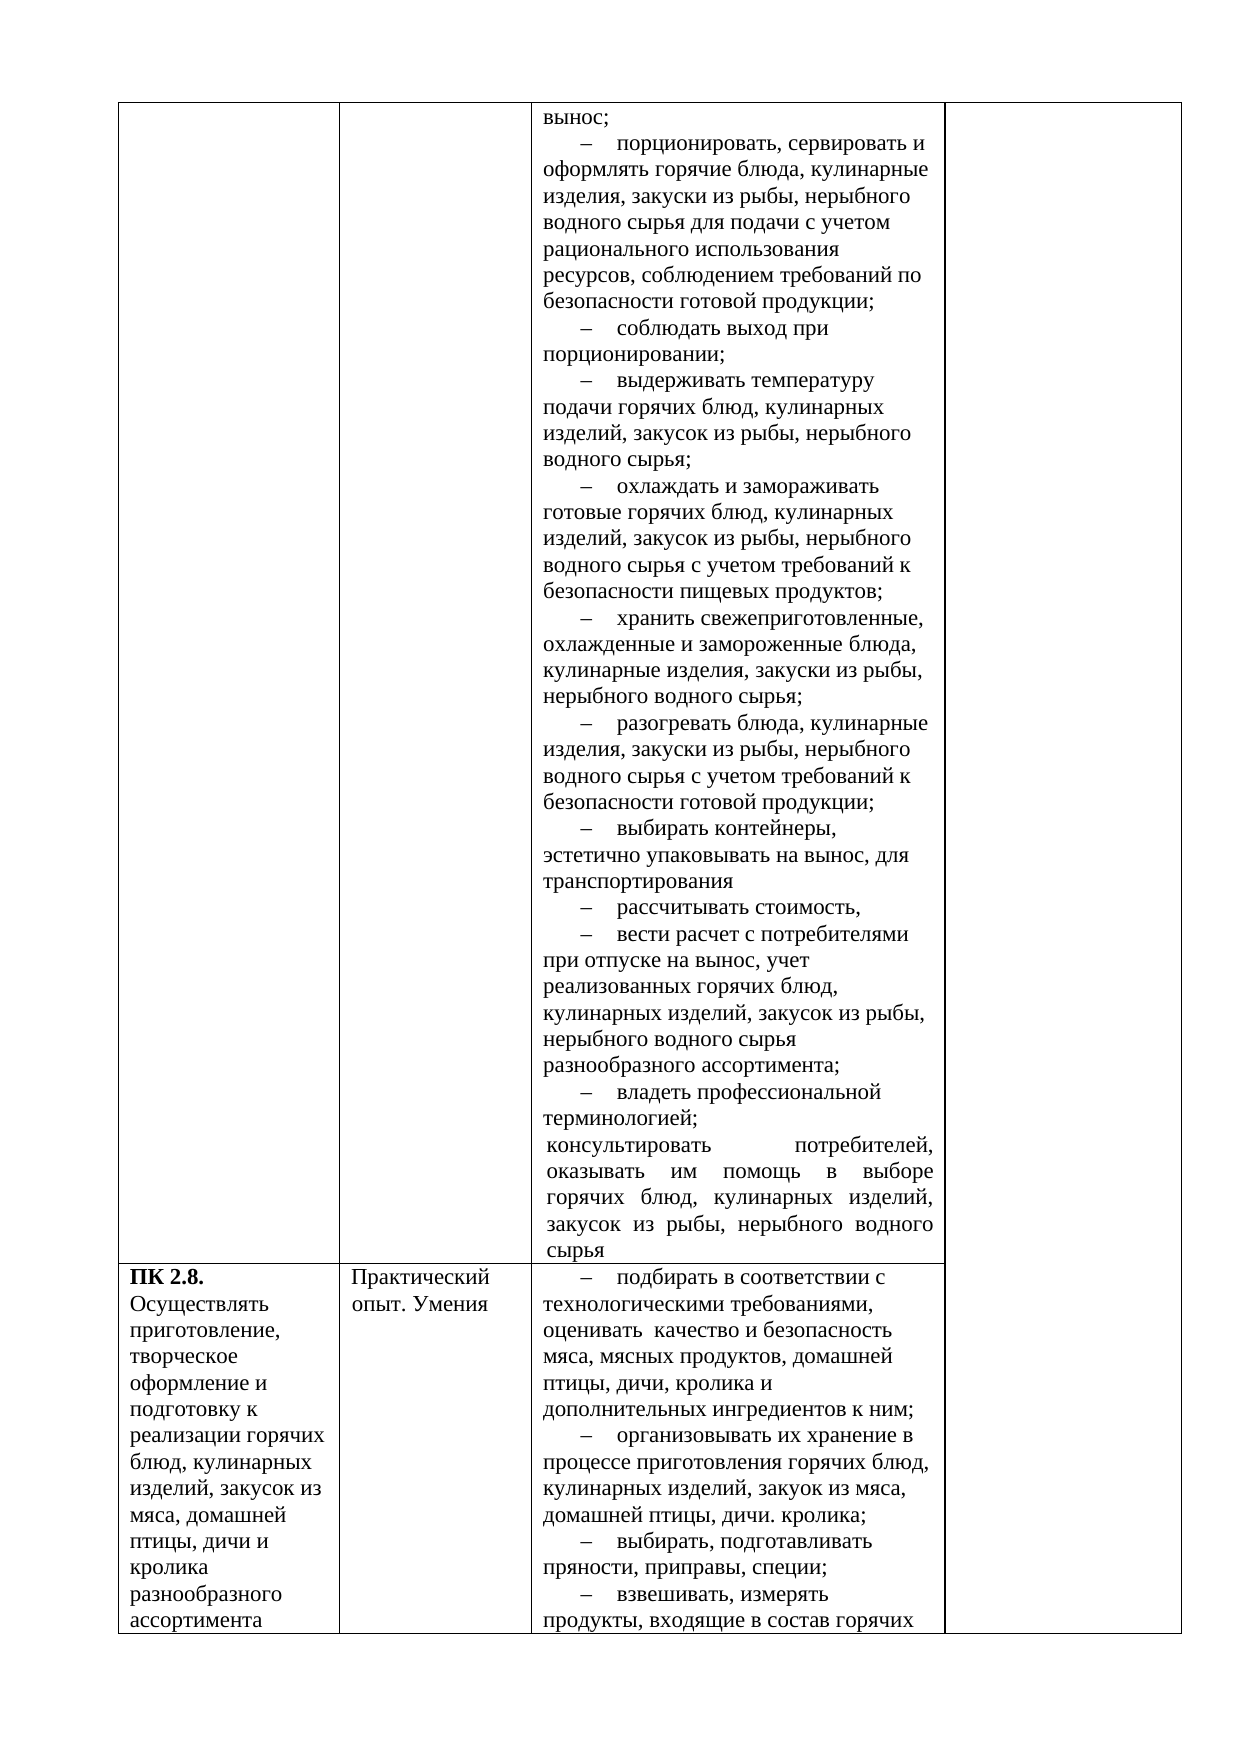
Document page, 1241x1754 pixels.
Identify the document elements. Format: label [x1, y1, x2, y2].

table_cell [532, 103, 944, 1262]
table_cell [119, 1264, 339, 1632]
table_cell [119, 103, 339, 1262]
table_cell [532, 1264, 944, 1632]
table_cell [340, 103, 531, 1262]
table_cell [340, 1264, 531, 1632]
